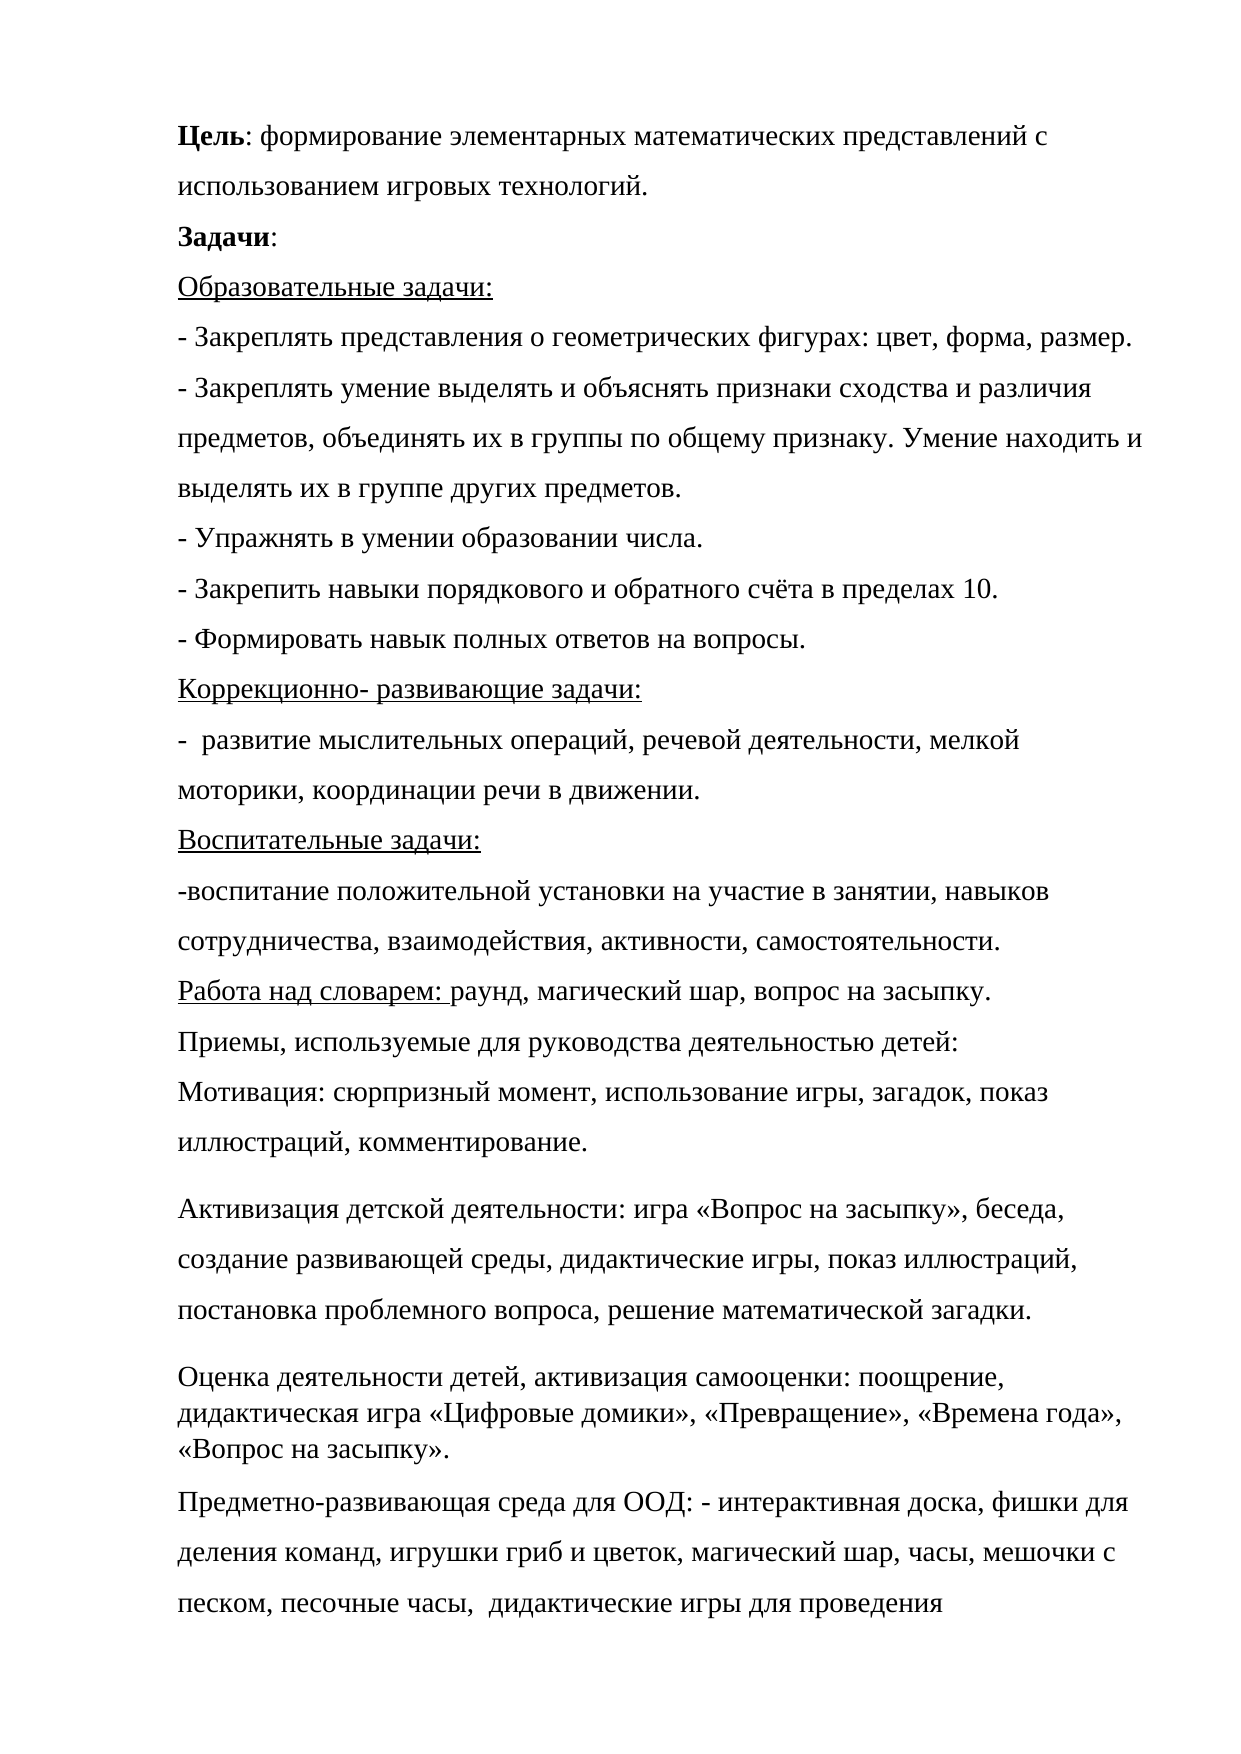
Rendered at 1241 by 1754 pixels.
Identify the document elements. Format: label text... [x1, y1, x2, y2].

text Воспитательные задачи: [177, 822, 1152, 856]
text -воспитание положительной установки на участие в занятии, навыков сотрудничества, взаимодействия, активности, самостоятельности. [177, 873, 1152, 957]
text Оценка деятельности детей, активизация самооценки: поощрение, дидактическая игра «Цифровые домики», «Превращение», «Времена года», «Вопрос на засыпку». [177, 1359, 1152, 1465]
text - Упражнять в умении образовании числа. [177, 521, 1152, 554]
text - Закрепить навыки порядкового и обратного счёта в пределах 10. [177, 571, 1152, 604]
text Приемы, используемые для руководства деятельностью детей: Мотивация: сюрпризный момент, использование игры, загадок, показ иллюстраций, комментирование. [177, 1024, 1152, 1158]
text Активизация детской деятельности: игра «Вопрос на засыпку», беседа, создание развивающей среды, дидактические игры, показ иллюстраций, постановка проблемного вопроса, решение математической загадки. [177, 1191, 1152, 1326]
text Образовательные задачи: [177, 269, 1152, 303]
text Работа над словарем: раунд, магический шар, вопрос на засыпку. [177, 973, 1152, 1007]
text - Закреплять представления о геометрических фигурах: цвет, форма, размер. - Закреплять умение выделять и объяснять признаки сходства и различия предметов, объединять их в группы по общему признаку. Умение находить и выделять их в группе других предметов. [177, 319, 1152, 504]
text Задачи: [177, 219, 1152, 252]
text Коррекционно- развивающие задачи: [177, 672, 1152, 705]
text - Формировать навык полных ответов на вопросы. [177, 621, 1152, 655]
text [177, 1484, 1152, 1618]
text - развитие мыслительных операций, речевой деятельности, мелкой моторики, координации речи в движении. [177, 722, 1152, 806]
text Цель: формирование элементарных математических представлений с использованием игровых технологий. [177, 118, 1152, 202]
